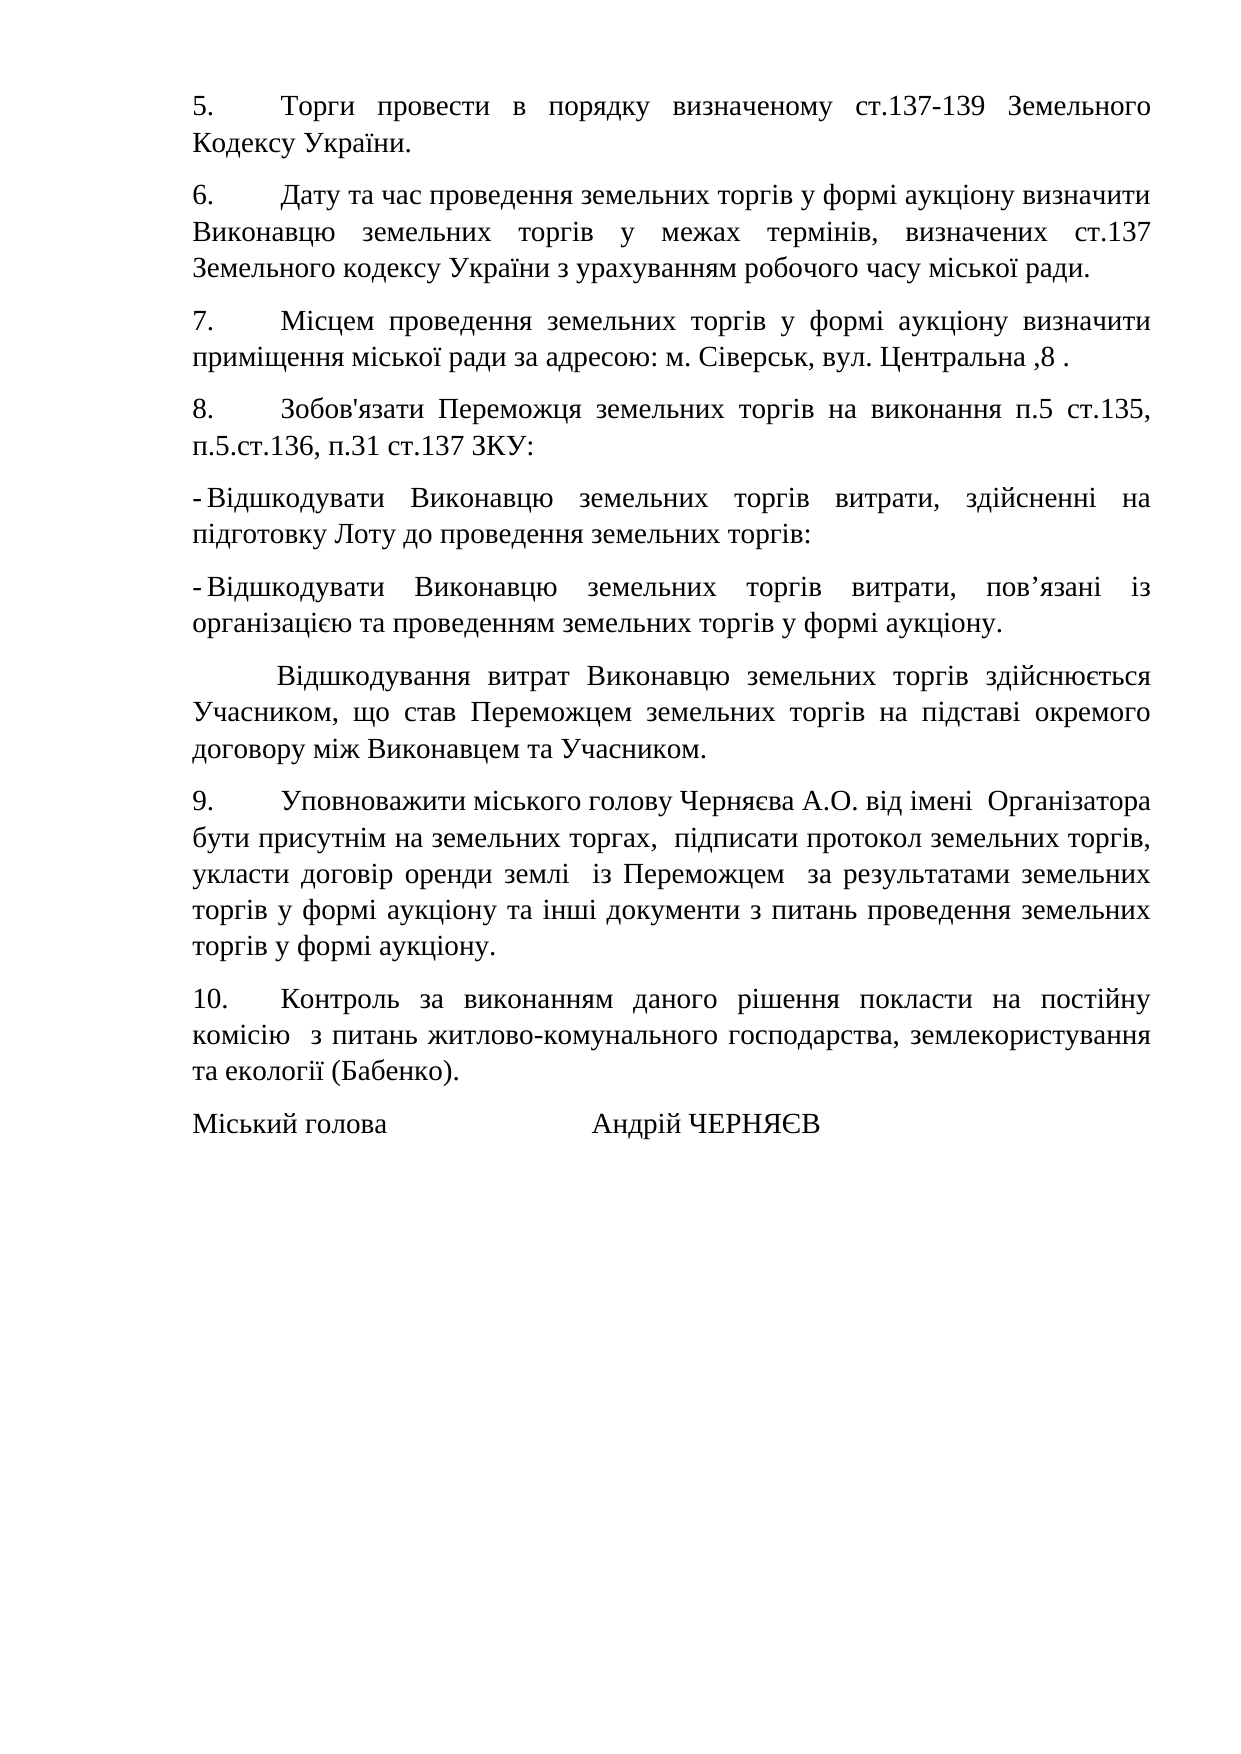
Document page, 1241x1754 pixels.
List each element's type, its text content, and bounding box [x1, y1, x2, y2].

text Відшкодування витрат Виконавцю земельних торгів здійснюється Учасником, що став Переможцем земельних торгів на підставі окремого договору між Виконавцем та Учасником. [192, 658, 1152, 764]
text Міський голова Андрій ЧЕРНЯЄВ [192, 1106, 1152, 1139]
text 9. Уповноважити міського голову Черняєва А.О. від імені Організатора бути присутнім на земельних торгах, підписати протокол земельних торгів, укласти договір оренди землі із Переможцем за результатами земельних торгів у формі аукціону та інші документи з питань проведення земельних торгів у формі аукціону. [192, 783, 1152, 962]
text - Відшкодувати Виконавцю земельних торгів витрати, здійсненні на підготовку Лоту до проведення земельних торгів: [192, 481, 1152, 550]
text 5. Торги провести в порядку визначеному ст.137-139 Земельного Кодексу України. [192, 88, 1152, 158]
text 6. Дату та час проведення земельних торгів у формі аукціону визначити Виконавцю земельних торгів у межах термінів, визначених ст.137 Земельного кодексу України з урахуванням робочого часу міської ради. [192, 177, 1152, 283]
text 7. Місцем проведення земельних торгів у формі аукціону визначити приміщення міської ради за адресою: м. Сіверськ, вул. Центральна ,8 . [192, 303, 1152, 372]
text 8. Зобов'язати Переможця земельних торгів на виконання п.5 ст.135, п.5.ст.136, п.31 ст.137 ЗКУ: [192, 392, 1152, 461]
text 10. Контроль за виконанням даного рішення покласти на постійну комісію з питань житлово-комунального господарства, землекористування та екології (Бабенко). [192, 981, 1152, 1087]
text - Відшкодувати Виконавцю земельних торгів витрати, пов’язані із організацією та проведенням земельних торгів у формі аукціону. [192, 569, 1152, 639]
